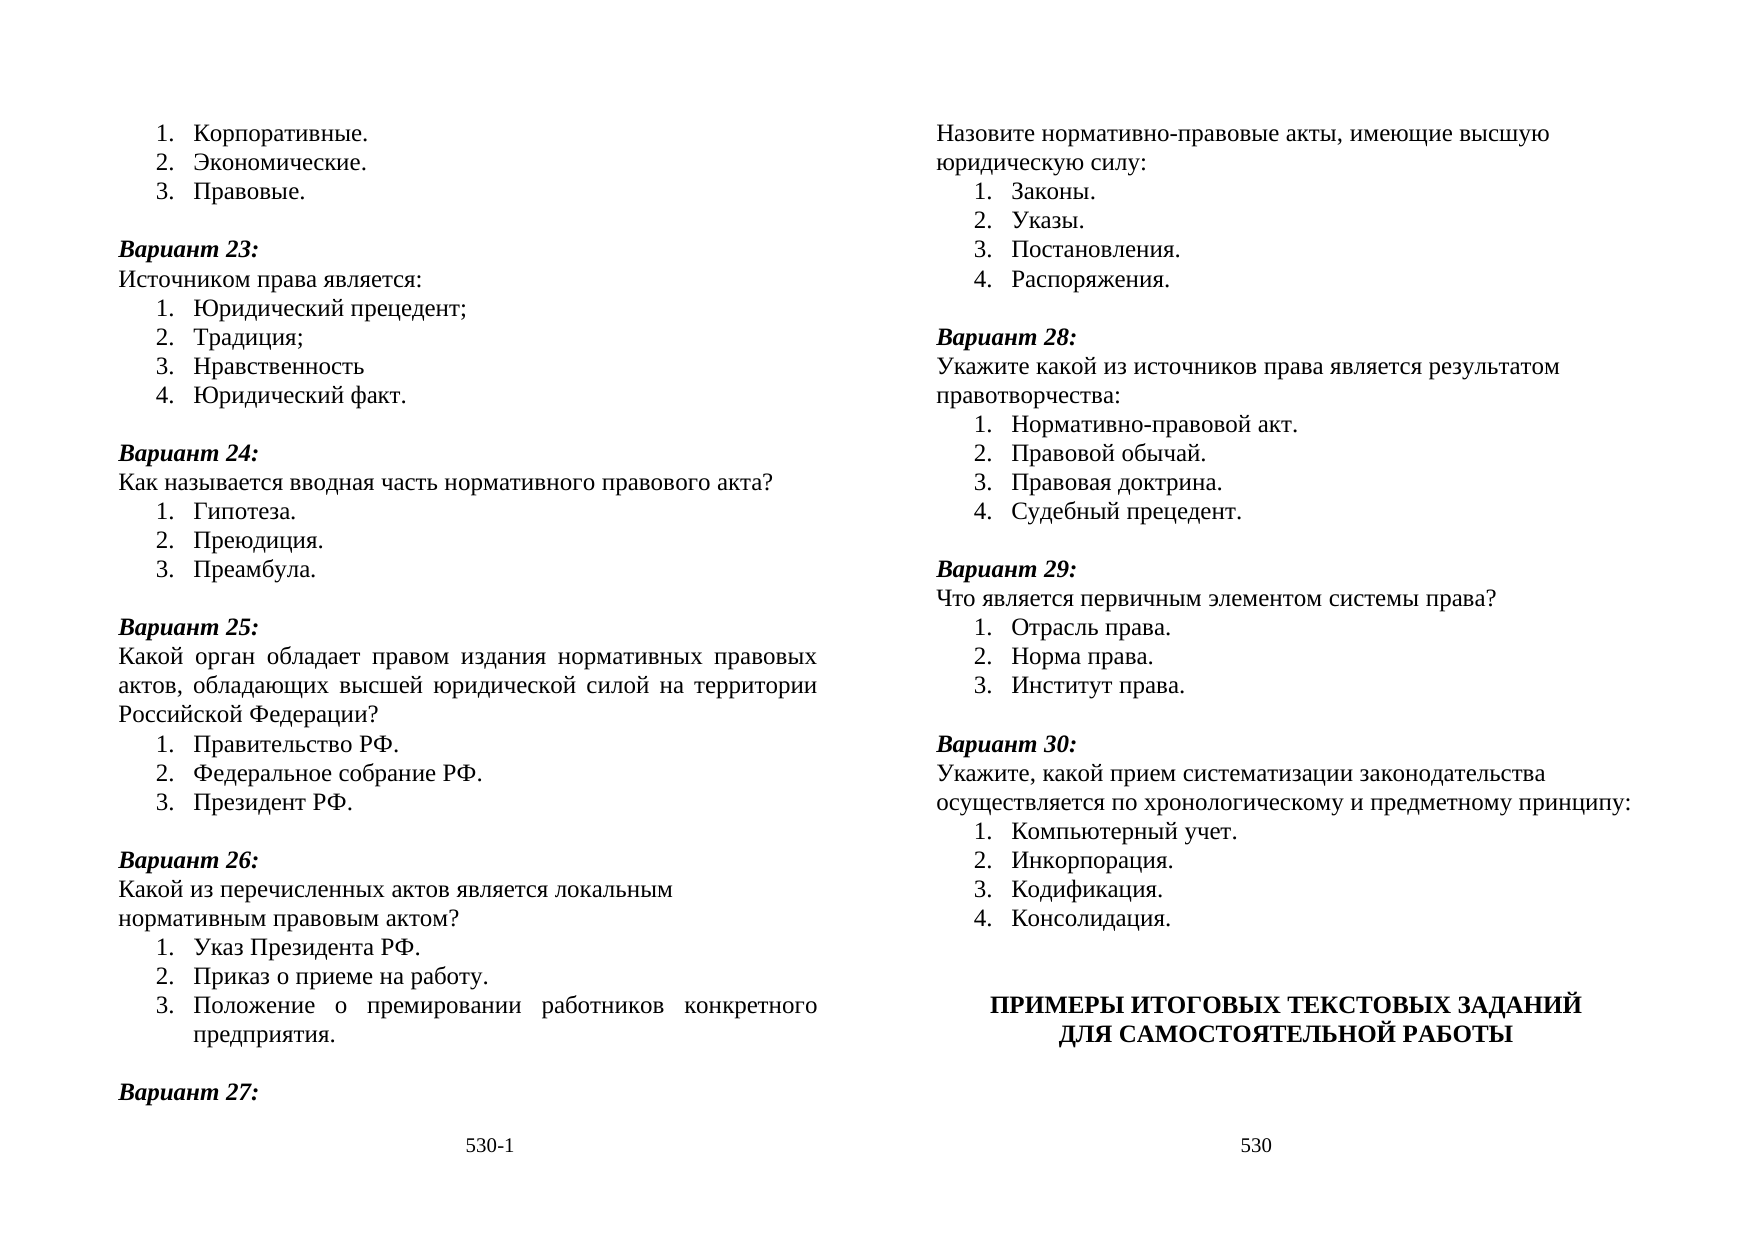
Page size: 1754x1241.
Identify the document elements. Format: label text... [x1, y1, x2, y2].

list Юридический факт. [156, 380, 818, 409]
text Назовите нормативно-правовые акты, имеющие высшую юридическую силу: [936, 118, 1636, 176]
text Укажите, какой прием систематизации законодательства осуществляется по хронологическому и предметному принципу: [936, 757, 1636, 816]
text Вариант 25: [118, 612, 818, 641]
list Преамбула. [156, 554, 818, 583]
text Вариант 29: [936, 554, 1636, 583]
text Что является первичным элементом системы права? [936, 583, 1636, 612]
text Какой орган обладает правом издания нормативных правовых актов, обладающих высшей юридической силой на территории Российской Федерации? [118, 641, 818, 728]
list Федеральное собрание РФ. [156, 757, 818, 787]
list Положение о премировании работников конкретного предприятия. [156, 990, 818, 1048]
list Корпоративные. [156, 118, 818, 147]
list Указы. [973, 205, 1636, 234]
list Законы. [973, 176, 1636, 205]
text Источником права является: [118, 263, 818, 292]
list Нравственность [156, 351, 818, 380]
list Экономические. [156, 147, 818, 176]
text Вариант 24: [118, 438, 818, 467]
list Нормативно-правовой акт. [973, 409, 1636, 438]
list Традиция; [156, 322, 818, 351]
list Правительство РФ. [156, 728, 818, 757]
list Преюдиция. [156, 525, 818, 554]
list Институт права. [973, 670, 1636, 699]
text ПРИМЕРЫ ИТОГОВЫХ ТЕКСТОВЫХ ЗАДАНИЙ [936, 990, 1636, 1019]
list Распоряжения. [973, 263, 1636, 292]
list Отрасль права. [973, 612, 1636, 641]
text Как называется вводная часть нормативного правового акта? [118, 467, 818, 496]
list Правовой обычай. [973, 438, 1636, 467]
list Гипотеза. [156, 496, 818, 525]
list Правовая доктрина. [973, 467, 1636, 496]
text Укажите какой из источников права является результатом правотворчества: [936, 351, 1636, 409]
list Кодификация. [973, 874, 1636, 903]
list Постановления. [973, 234, 1636, 263]
list Президент РФ. [156, 787, 818, 816]
text Вариант 26: [118, 845, 818, 874]
text Вариант 30: [936, 728, 1636, 757]
list Норма права. [973, 641, 1636, 670]
list Указ Президента РФ. [156, 932, 818, 961]
text Какой из перечисленных актов является локальным нормативным правовым актом? [118, 874, 818, 932]
list Судебный прецедент. [973, 496, 1636, 525]
list Консолидация. [973, 903, 1636, 932]
list Приказ о приеме на работу. [156, 961, 818, 990]
text Вариант 27: [118, 1077, 818, 1106]
list Инкорпорация. [973, 845, 1636, 874]
list Правовые. [156, 176, 818, 205]
text Вариант 28: [936, 322, 1636, 351]
list Юридический прецедент; [156, 292, 818, 322]
text ДЛЯ САМОСТОЯТЕЛЬНОЙ РАБОТЫ [936, 1019, 1636, 1048]
list Компьютерный учет. [973, 816, 1636, 845]
text Вариант 23: [118, 234, 818, 263]
